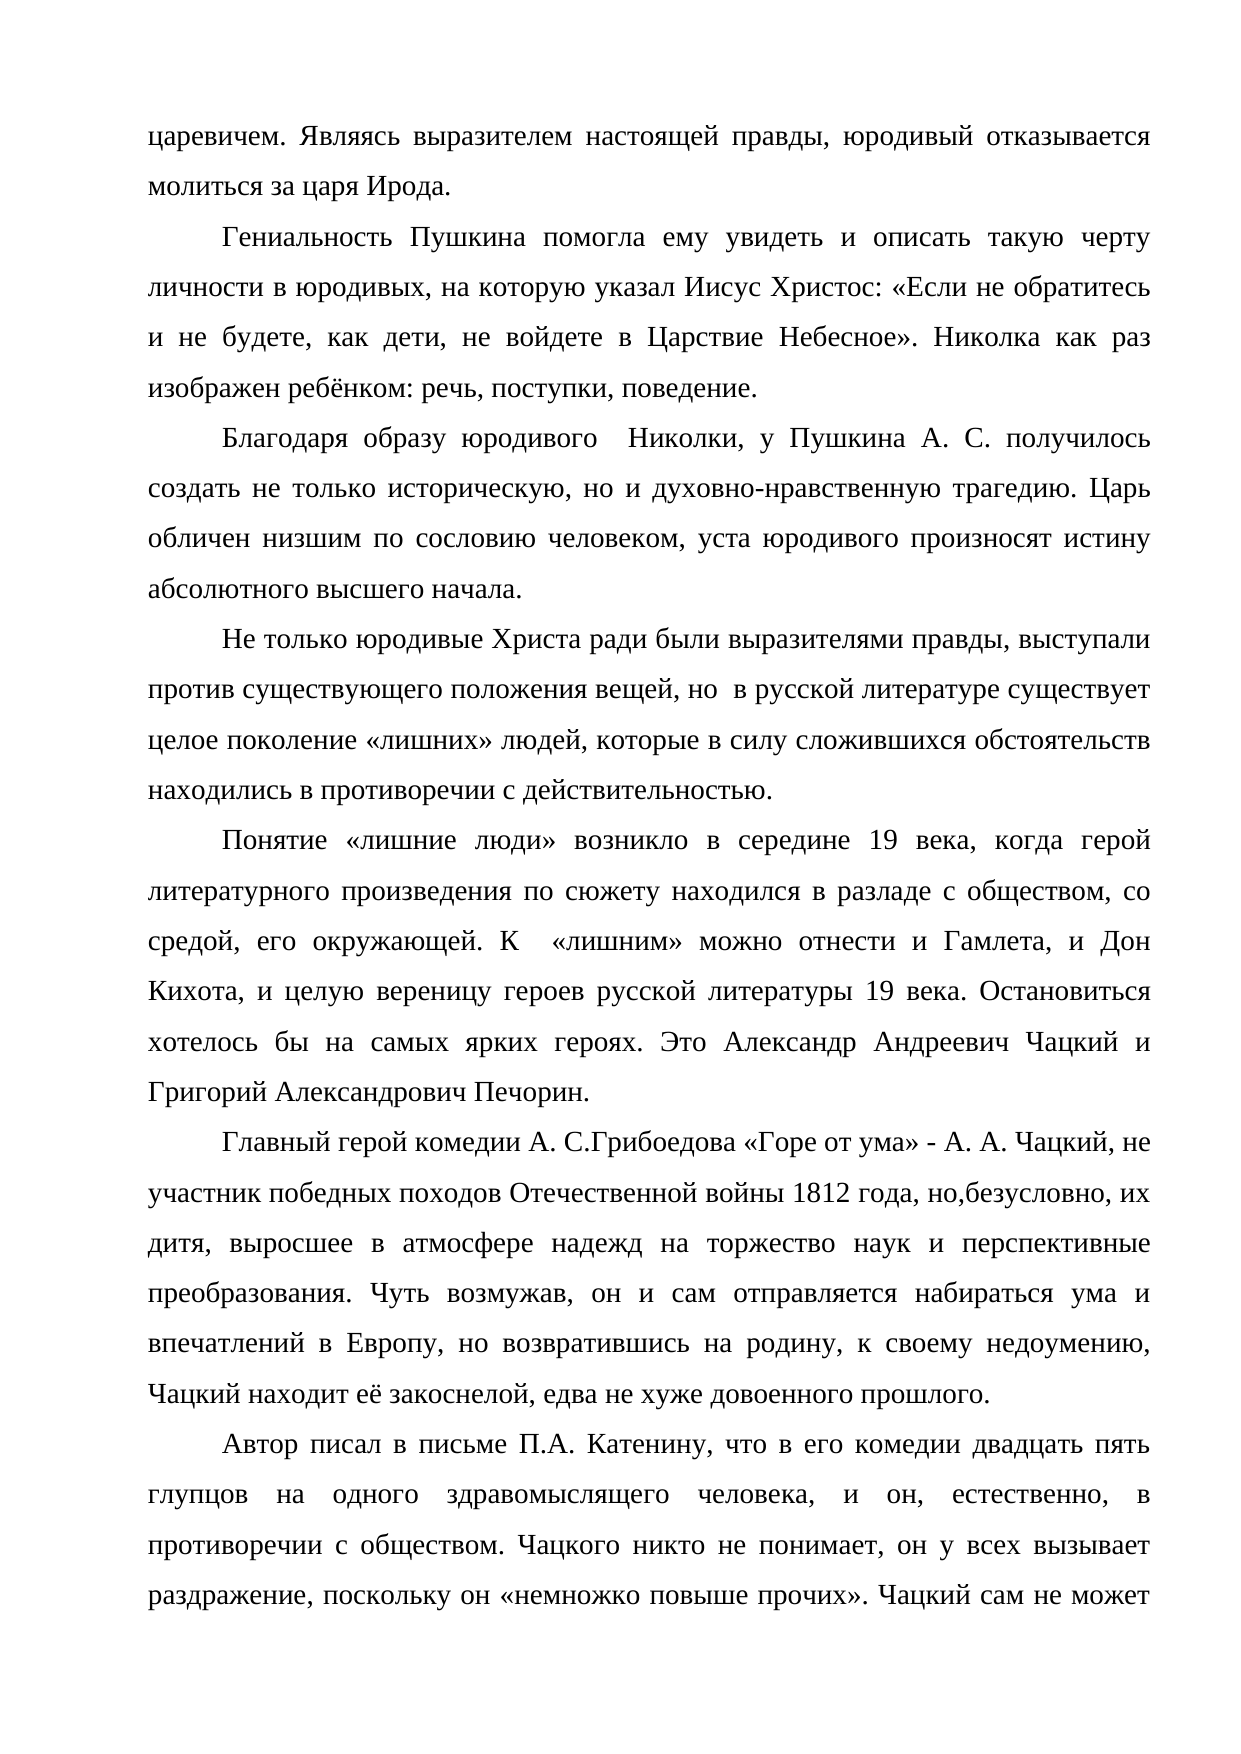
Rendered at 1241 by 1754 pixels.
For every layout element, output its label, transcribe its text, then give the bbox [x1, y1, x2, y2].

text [148, 118, 1152, 202]
text Понятие «лишние люди» возникло в середине 19 века, когда герой литературного произведения по сюжету находился в разладе с обществом, со средой, его окружающей. К «лишним» можно отнести и Гамлета, и Дон Кихота, и целую вереницу героев русской литературы 19 века. Остановиться хотелось бы на самых ярких героях. Это Александр Андреевич Чацкий и Григорий Александрович Печорин. [148, 822, 1152, 1108]
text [148, 1426, 1152, 1611]
text Благодаря образу юродивого Николки, у Пушкина А. С. получилось создать не только историческую, но и духовно-нравственную трагедию. Царь обличен низшим по сословию человеком, уста юродивого произносят истину абсолютного высшего начала. [148, 420, 1152, 604]
text Гениальность Пушкина помогла ему увидеть и описать такую черту личности в юродивых, на которую указал Иисус Христос: «Если не обратитесь и не будете, как дети, не войдете в Царствие Небесное». Николка как раз изображен ребёнком: речь, поступки, поведение. [148, 219, 1152, 403]
text Главный герой комедии А. С.Грибоедова «Горе от ума» - А. А. Чацкий, не участник победных походов Отечественной войны 1812 года, но,безусловно, их дитя, выросшее в атмосфере надежд на торжество наук и перспективные преобразования. Чуть возмужав, он и сам отправляется набираться ума и впечатлений в Европу, но возвратившись на родину, к своему недоумению, Чацкий находит её закоснелой, едва не хуже довоенного прошлого. [148, 1124, 1152, 1409]
text Не только юродивые Христа ради были выразителями правды, выступали против существующего положения вещей, но в русской литературе существует целое поколение «лишних» людей, которые в силу сложившихся обстоятельств находились в противоречии с действительностью. [148, 621, 1152, 806]
